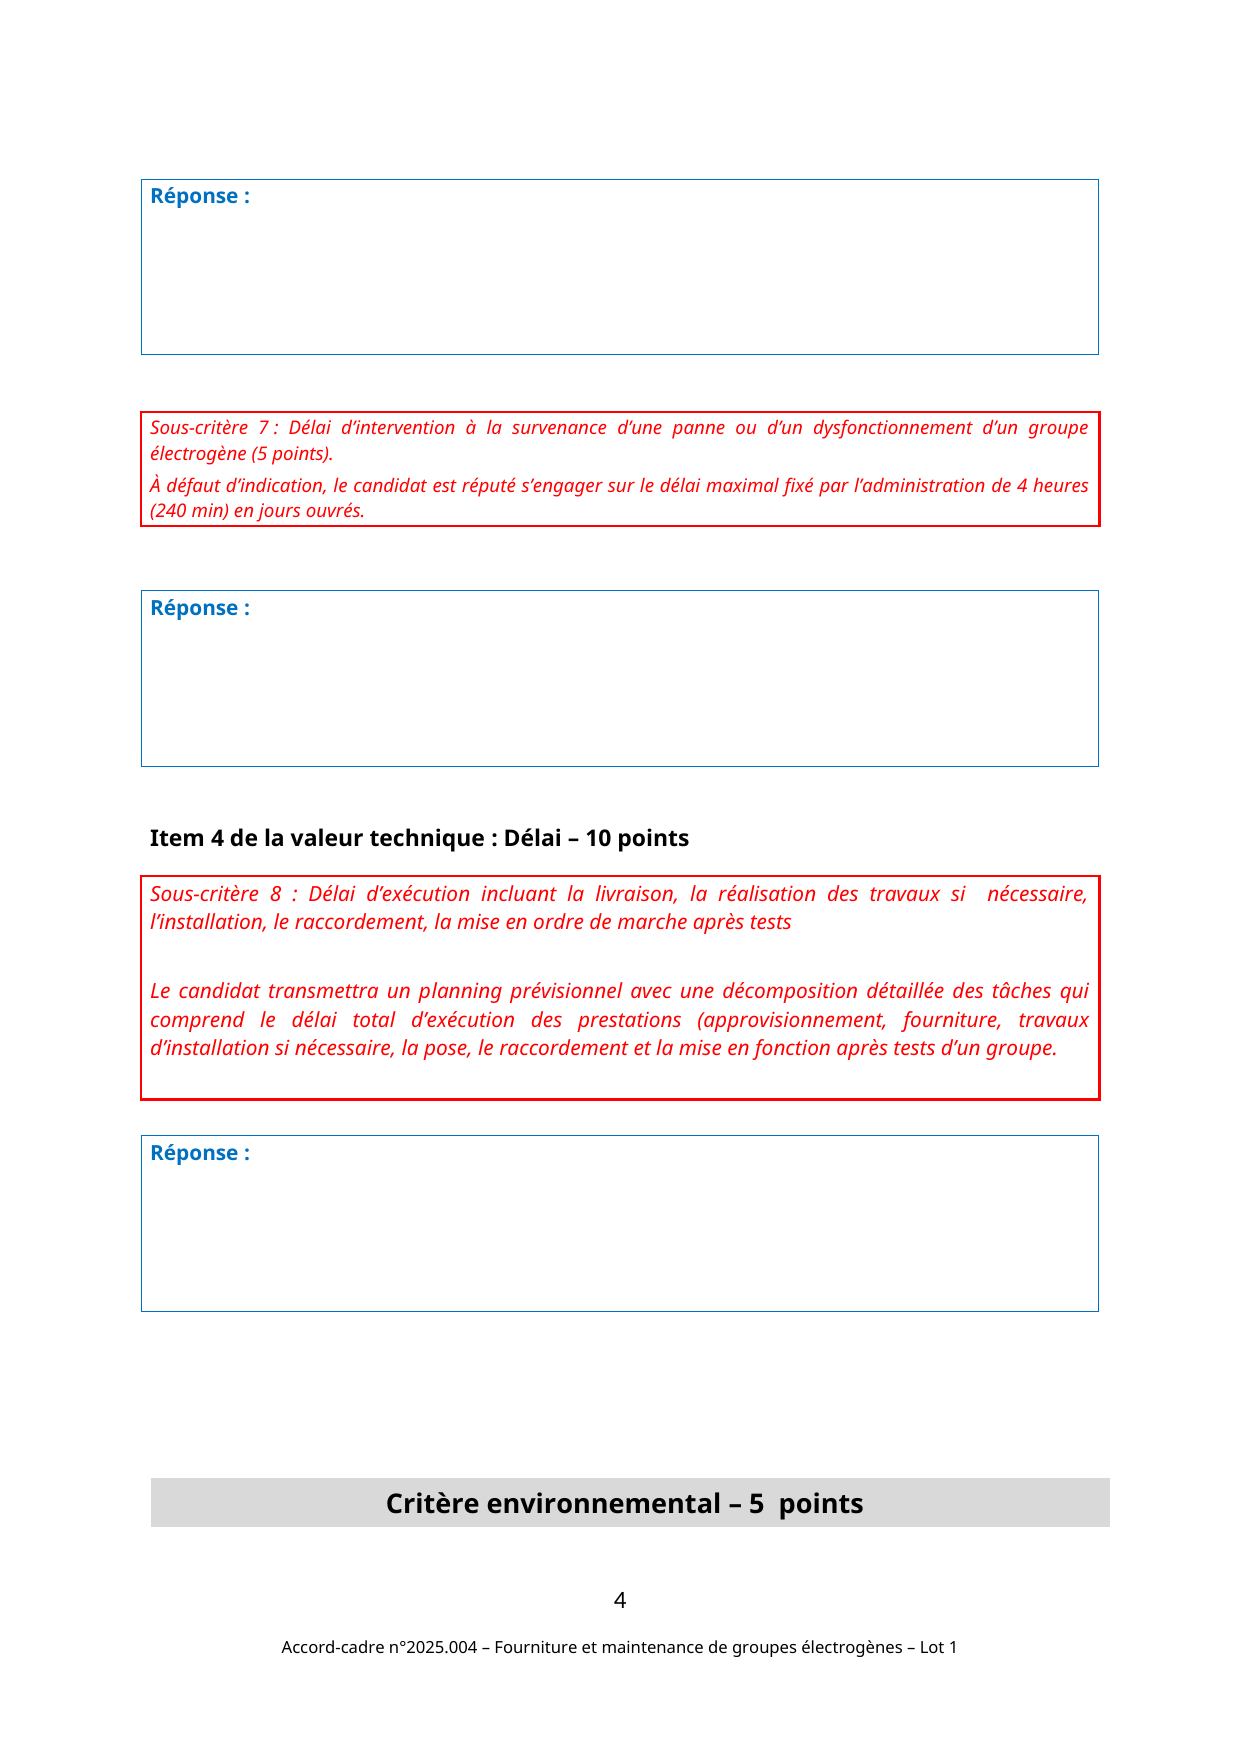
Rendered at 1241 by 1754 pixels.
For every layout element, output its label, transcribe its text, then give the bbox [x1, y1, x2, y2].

text Sous-critère 8 : Délai d’exécution incluant la livraison, la réalisation des travaux si nécessaire, l’installation, le raccordement, la mise en ordre de marche après tests [142, 877, 1098, 936]
text À défaut d’indication, le candidat est réputé s’engager sur le délai maximal fixé par l’administration de 4 heures (240 min) en jours ouvrés. [142, 468, 1098, 525]
text Sous-critère 7 : Délai d’intervention à la survenance d’une panne ou d’un dysfonctionnement d’un groupe électrogène (5 points). [142, 413, 1098, 466]
table_header Critère environnemental – 5 points [151, 1478, 1110, 1527]
text Le candidat transmettra un planning prévisionnel avec une décomposition détaillée des tâches qui comprend le délai total d’exécution des prestations (approvisionnement, fourniture, travaux d’installation si nécessaire, la pose, le raccordement et la mise en fonction après tests d’un groupe. [142, 972, 1098, 1062]
text Réponse : [142, 591, 1098, 622]
text Réponse : [142, 1136, 1098, 1167]
text Réponse : [142, 180, 1098, 210]
text Item 4 de la valeur technique : Délai – 10 points [150, 822, 1090, 854]
